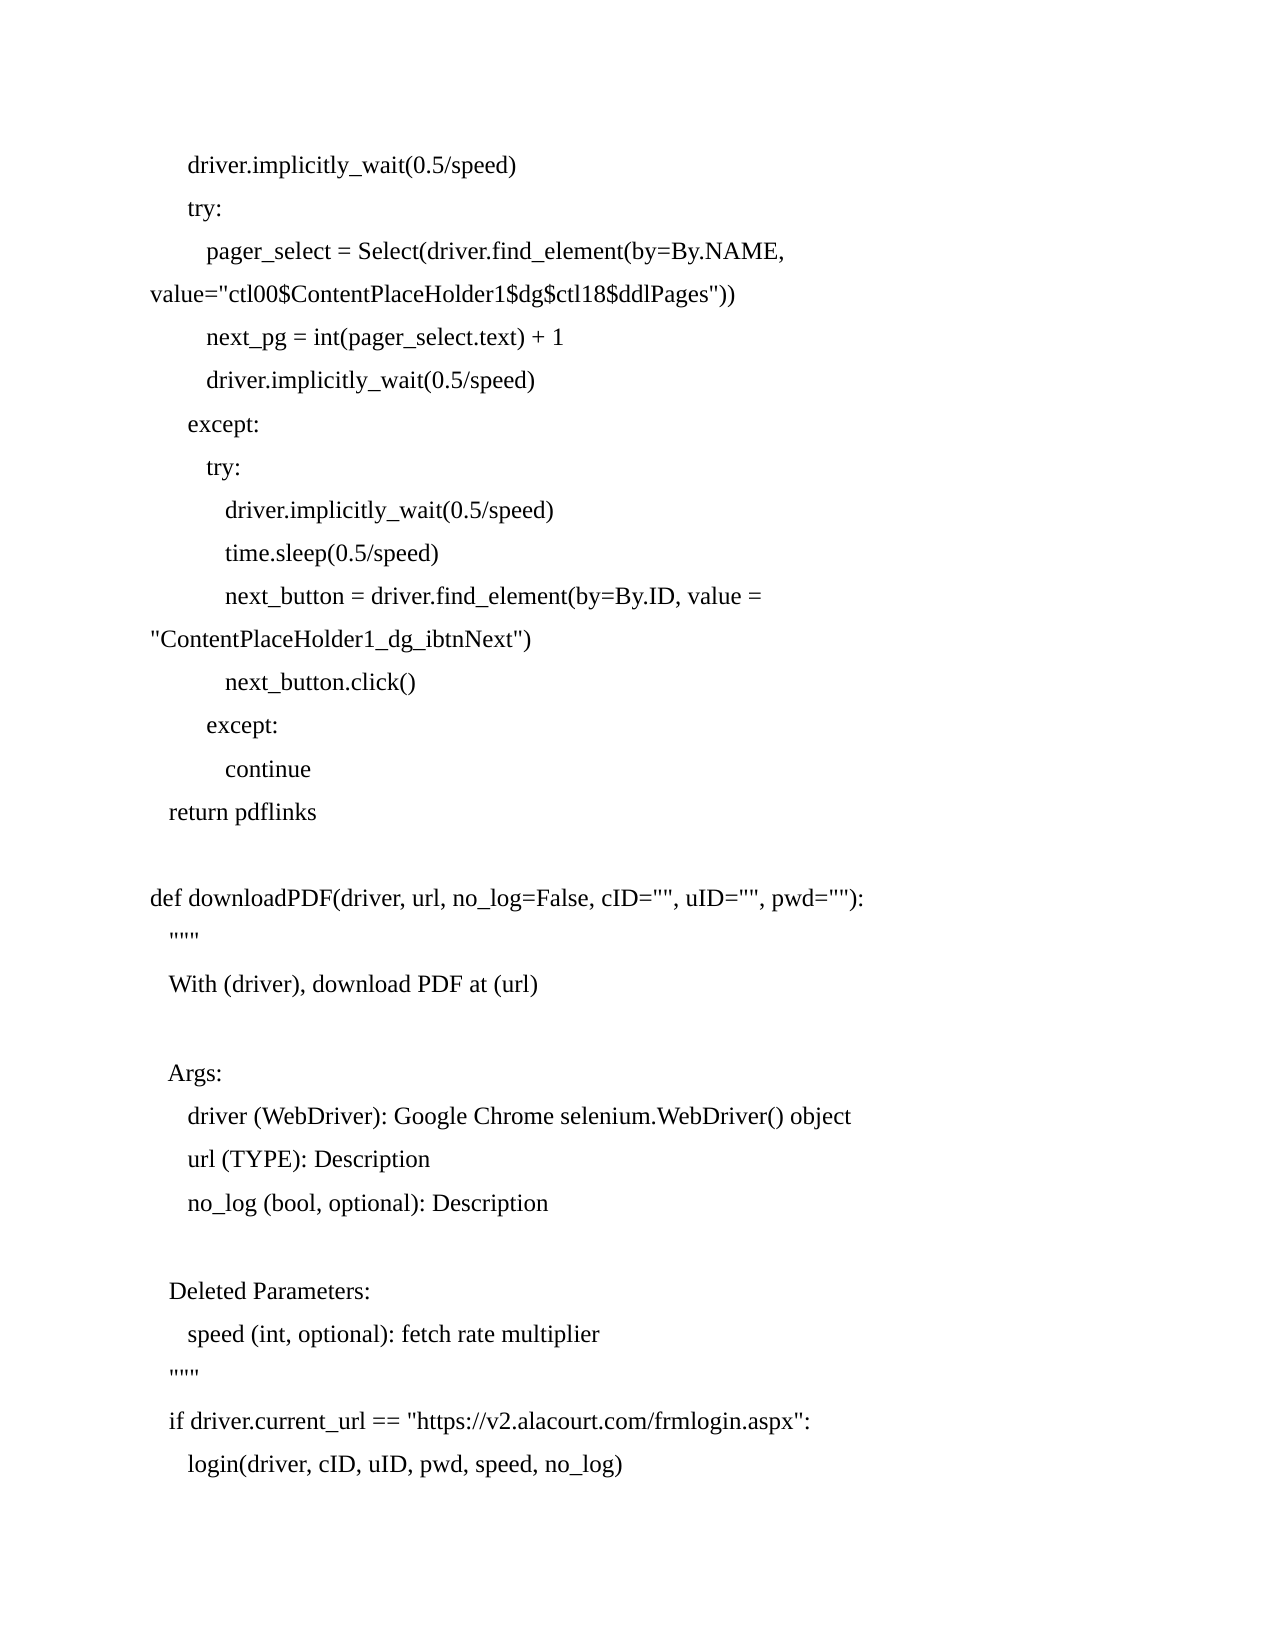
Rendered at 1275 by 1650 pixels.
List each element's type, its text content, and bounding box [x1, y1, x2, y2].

text driver.implicitly_wait(0.5/speed) [150, 366, 1125, 394]
text next_pg = int(pager_select.text) + 1 [150, 322, 1125, 351]
text speed (int, optional): fetch rate multiplier [150, 1319, 1125, 1348]
text except: [150, 409, 1125, 437]
text try: [150, 452, 1125, 481]
text next_button = driver.find_element(by=By.ID, value = "ContentPlaceHolder1_dg_ibtnNext") [150, 581, 1125, 653]
text continue [150, 754, 1125, 782]
text With (driver), download PDF at (url) [150, 969, 1125, 998]
text driver.implicitly_wait(0.5/speed) [150, 150, 1125, 179]
text next_button.click() [150, 667, 1125, 696]
text Args: [150, 1058, 1125, 1087]
text except: [150, 711, 1125, 739]
text driver (WebDriver): Google Chrome selenium.WebDriver() object [150, 1101, 1125, 1130]
text pager_select = Select(driver.find_element(by=By.NAME, value="ctl00$ContentPlaceHolder1$dg$ctl18$ddlPages")) [150, 236, 1125, 308]
text """ [150, 1363, 1125, 1391]
text time.sleep(0.5/speed) [150, 538, 1125, 567]
text login(driver, cID, uID, pwd, speed, no_log) [150, 1449, 1125, 1478]
text Deleted Parameters: [150, 1276, 1125, 1305]
text url (TYPE): Description [150, 1144, 1125, 1173]
text if driver.current_url == "https://v2.alacourt.com/frmlogin.aspx": [150, 1406, 1125, 1434]
text driver.implicitly_wait(0.5/speed) [150, 495, 1125, 524]
text try: [150, 193, 1125, 222]
text """ [150, 926, 1125, 955]
text return pdflinks [150, 797, 1125, 826]
text no_log (bool, optional): Description [150, 1188, 1125, 1216]
text def downloadPDF(driver, url, no_log=False, cID="", uID="", pwd=""): [150, 883, 1125, 912]
